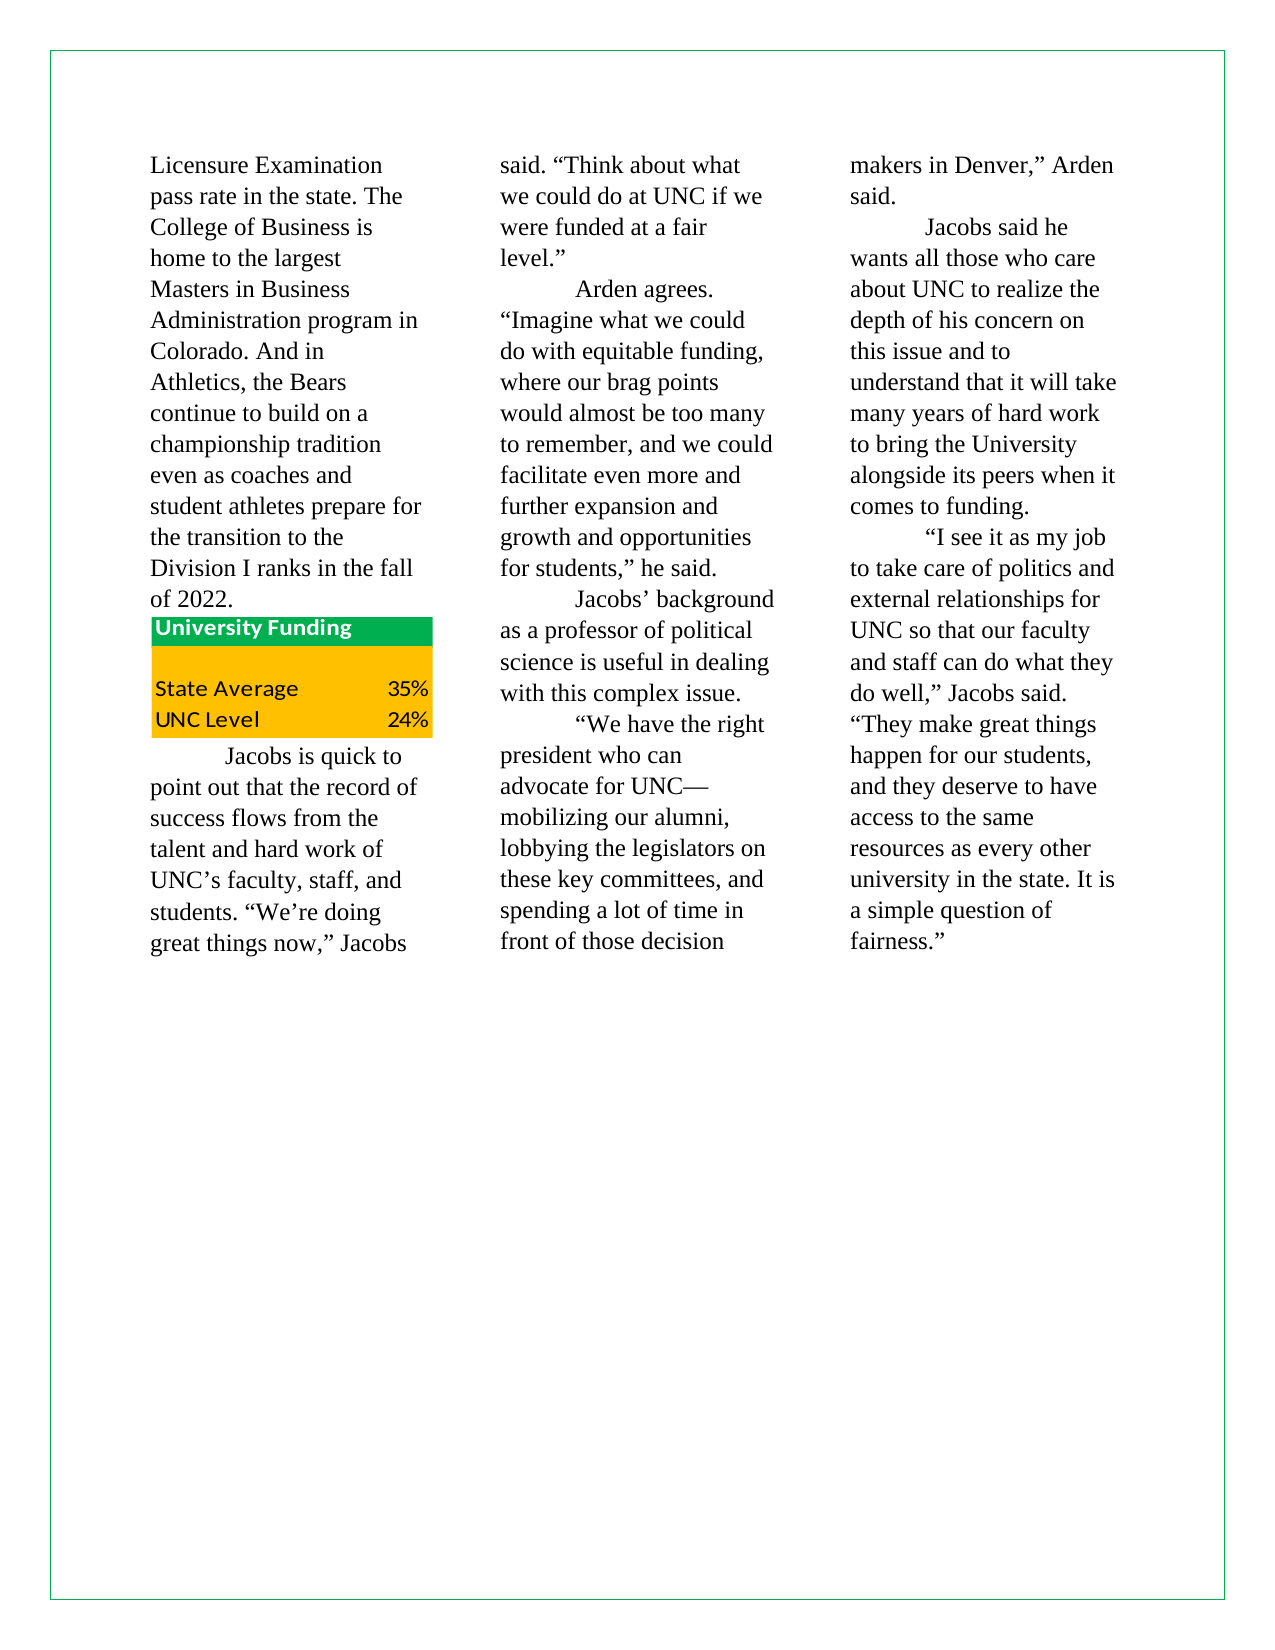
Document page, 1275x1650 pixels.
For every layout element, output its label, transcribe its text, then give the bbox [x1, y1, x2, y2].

text Jacobs’ background as a professor of political science is useful in dealing with this complex issue. [500, 584, 775, 706]
text “I see it as my job to take care of politics and external relationships for UNC so that our faculty and staff can do what they do well,” Jacobs said. “They make great things happen for our students, and they deserve to have access to the same resources as every other university in the state. It is a simple question of fairness.” [850, 522, 1125, 955]
text Jacobs is quick to point out that the record of success flows from the talent and hard work of UNC’s faculty, staff, and students. “We’re doing great things now,” Jacobs said. “Think about what we could do at UNC if we were funded at a fair level.” [150, 741, 425, 956]
text “We have the right president who can advocate for UNC—mobilizing our alumni, lobbying the legislators on these key committees, and spending a lot of time in front of those decision makers in Denver,” Arden said. [500, 709, 775, 955]
text Arden agrees. “Imagine what we could do with equitable funding, where our brag points would almost be too many to remember, and we could facilitate even more and further expansion and growth and opportunities for students,” he said. [500, 274, 775, 582]
text Jacobs is quick to point out that the record of success flows from the talent and hard work of UNC’s faculty, staff, and students. “We’re doing great things now,” Jacobs said. “Think about what we could do at UNC if we were funded at a fair level.” [500, 150, 775, 272]
text Jacobs said he wants all those who care about UNC to realize the depth of his concern on this issue and to understand that it will take many years of hard work to bring the University alongside its peers when it comes to funding. [850, 212, 1125, 520]
text “We have the right president who can advocate for UNC—mobilizing our alumni, lobbying the legislators on these key committees, and spending a lot of time in front of those decision makers in Denver,” Arden said. [850, 150, 1125, 210]
